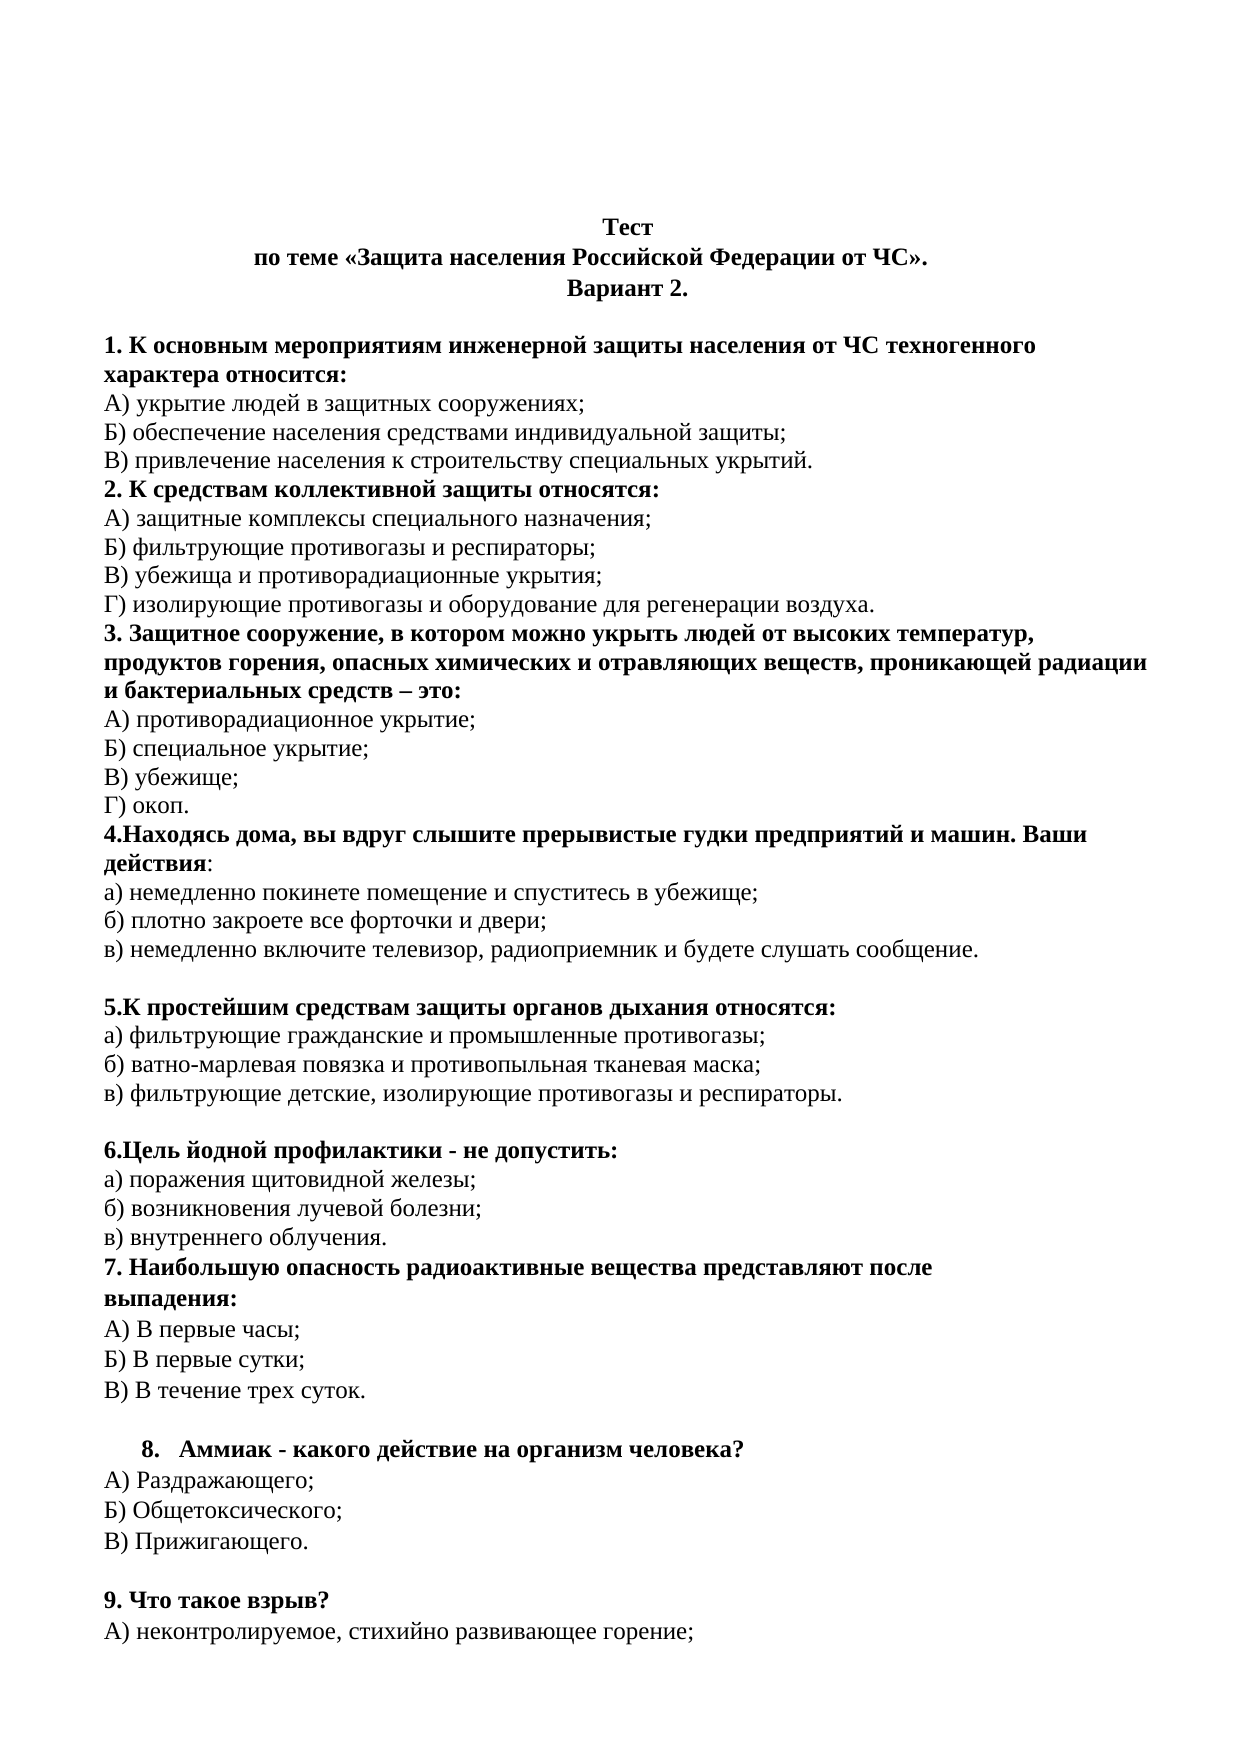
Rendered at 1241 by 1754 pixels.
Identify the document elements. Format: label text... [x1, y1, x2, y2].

text Г) изолирующие противогазы и оборудование для регенерации воздуха. [103, 589, 1152, 618]
text А) неконтролируемое, стихийно развивающее горение; [103, 1614, 1152, 1645]
text в) внутреннего облучения. [103, 1222, 1152, 1251]
text А) Раздражающего; [103, 1463, 1152, 1494]
text в) немедленно включите телевизор, радиоприемник и будете слушать сообщение. [103, 934, 1152, 963]
text Г) окоп. [103, 791, 1152, 819]
text б) плотно закроете все форточки и двери; [103, 906, 1152, 934]
text 9. Что такое взрыв? [103, 1584, 1152, 1614]
text Б) специальное укрытие; [103, 733, 1152, 762]
text а) немедленно покинете помещение и спуститесь в убежище; [103, 877, 1152, 906]
text Б) обеспечение населения средствами индивидуальной защиты; [103, 417, 1152, 446]
text по теме «Защита населения Российской Федерации от ЧС». [103, 241, 1152, 271]
text В) привлечение населения к строительству специальных укрытий. [103, 446, 1152, 474]
text А) защитные комплексы специального назначения; [103, 503, 1152, 532]
text А) В первые часы; [103, 1312, 1152, 1342]
list Аммиак - какого действие на организм человека? [141, 1432, 1152, 1463]
text 2. К средствам коллективной защиты относятся: [103, 474, 1152, 503]
text В) В течение трех суток. [103, 1373, 1152, 1404]
text Б) В первые сутки; [103, 1342, 1152, 1373]
text а) фильтрующие гражданские и промышленные противогазы; [103, 1021, 1152, 1049]
text Вариант 2. [103, 271, 1152, 302]
text 7. Наибольшую опасность радиоактивные вещества представляют после [103, 1251, 1152, 1281]
text 4.Находясь дома, вы вдруг слышите прерывистые гудки предприятий и машин. Ваши действия: [103, 819, 1152, 877]
text В) убежище; [103, 762, 1152, 791]
text б) ватно-марлевая повязка и противопыльная тканевая маска; [103, 1049, 1152, 1078]
text в) фильтрующие детские, изолирующие противогазы и респираторы. [103, 1078, 1152, 1107]
text 3. Защитное сооружение, в котором можно укрыть людей от высоких температур, продуктов горения, опасных химических и отравляющих веществ, проникающей радиации и бактериальных средств – это: [103, 618, 1152, 704]
text выпадения: [103, 1281, 1152, 1312]
text 6.Цель йодной профилактики - не допустить: [103, 1136, 1152, 1164]
text а) поражения щитовидной железы; [103, 1164, 1152, 1193]
text Б) Общетоксического; [103, 1494, 1152, 1524]
text В) Прижигающего. [103, 1524, 1152, 1555]
text 5.К простейшим средствам защиты органов дыхания относятся: [103, 992, 1152, 1021]
text Б) фильтрующие противогазы и респираторы; [103, 532, 1152, 561]
text А) укрытие людей в защитных сооружениях; [103, 388, 1152, 417]
text В) убежища и противорадиационные укрытия; [103, 561, 1152, 589]
text А) противорадиационное укрытие; [103, 704, 1152, 733]
text 1. К основным мероприятиям инженерной защиты населения от ЧС техногенного характера относится: [103, 331, 1152, 388]
text Тест [103, 210, 1152, 241]
text б) возникновения лучевой болезни; [103, 1193, 1152, 1222]
